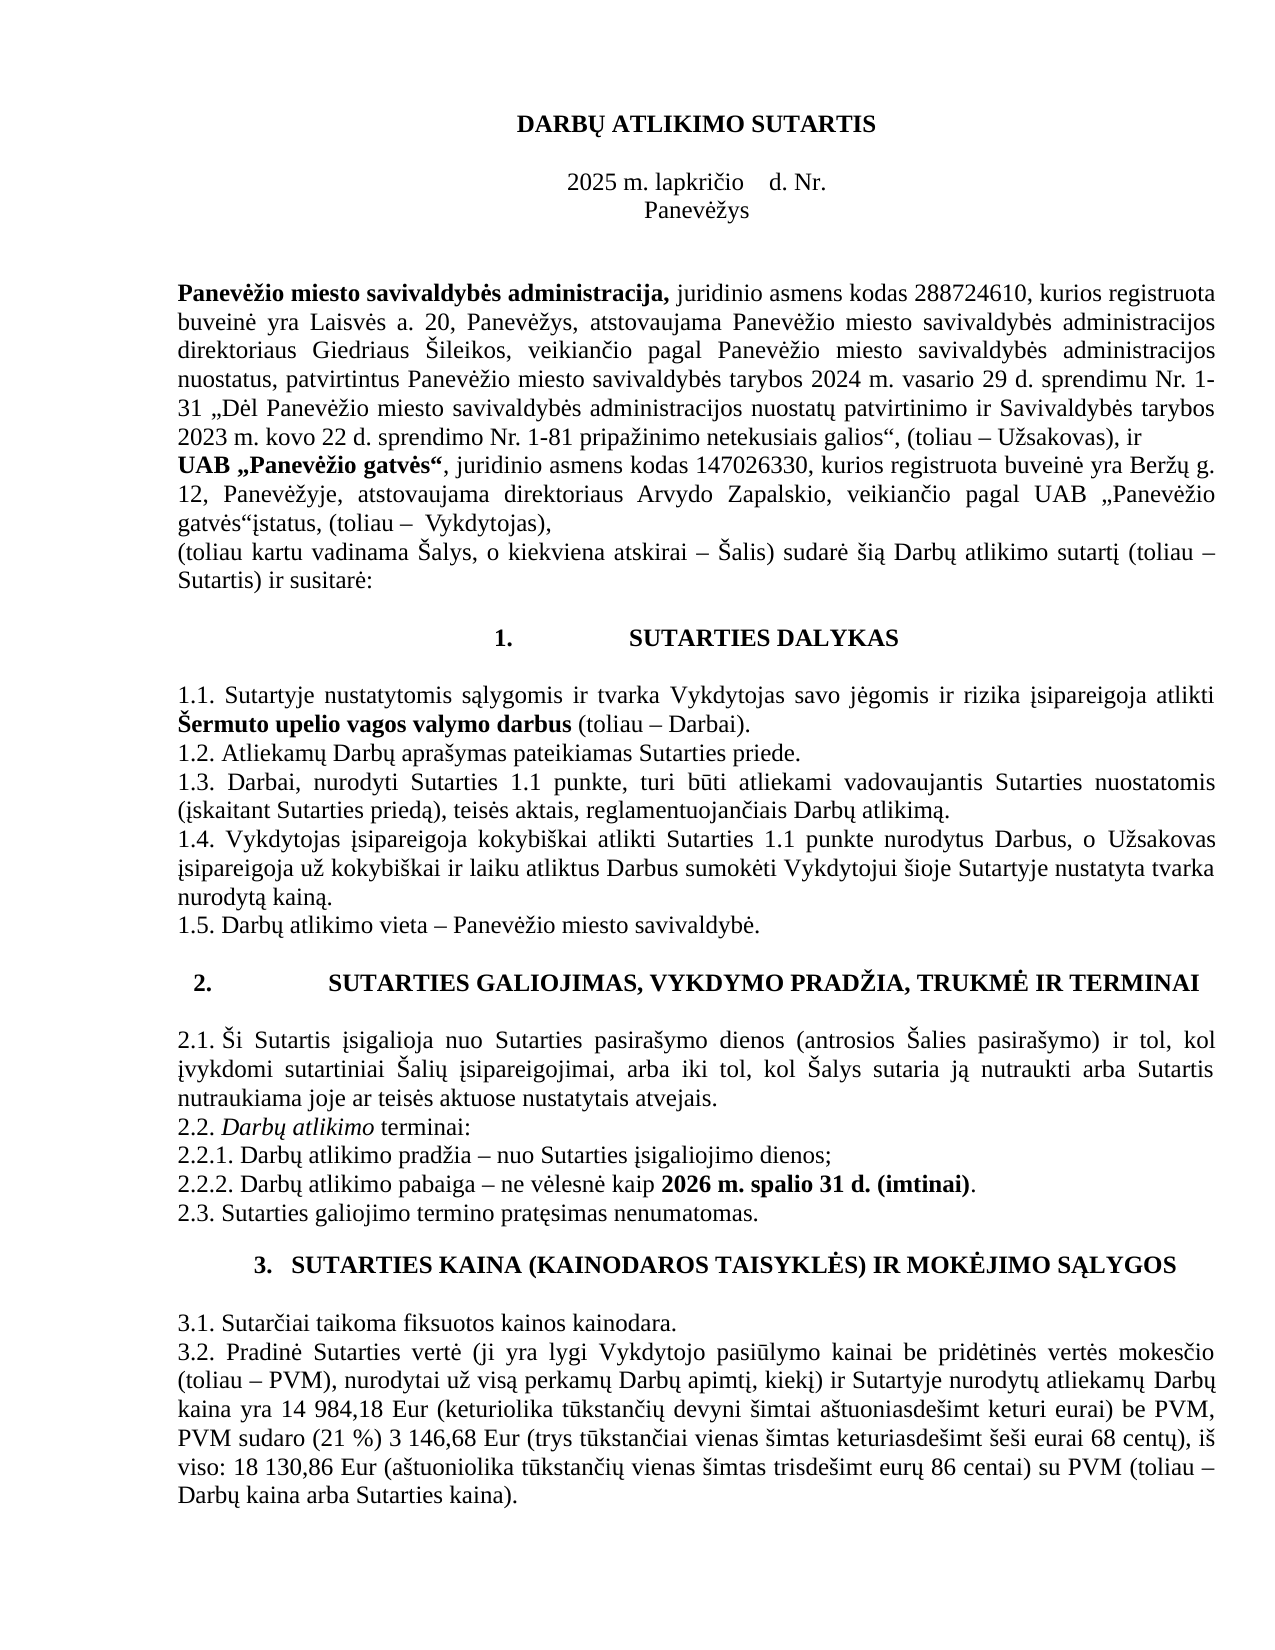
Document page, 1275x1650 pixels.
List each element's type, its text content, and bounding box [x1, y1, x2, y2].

text UAB „Panevėžio gatvės“, juridinio asmens kodas 147026330, kurios registruota buveinė yra Beržų g. 12, Panevėžyje, atstovaujama direktoriaus Arvydo Zapalskio, veikiančio pagal UAB „Panevėžio gatvės“įstatus, (toliau – Vykdytojas), [177, 450, 1216, 537]
list SUTARTIES DALYKAS [177, 623, 1216, 652]
text 2.3. Sutarties galiojimo termino pratęsimas nenumatomas. [177, 1198, 1216, 1227]
text (toliau kartu vadinama Šalys, o kiekviena atskirai – Šalis) sudarė šią Darbų atlikimo sutartį (toliau – Sutartis) ir susitarė: [177, 537, 1216, 594]
text 2025 m. lapkričio d. Nr. [177, 167, 1216, 195]
text 3.1. Sutarčiai taikoma fiksuotos kainos kainodara. [177, 1308, 1216, 1337]
text 1.4. Vykdytojas įsipareigoja kokybiškai atlikti Sutarties 1.1 punkte nurodytus Darbus, o Užsakovas įsipareigoja už kokybiškai ir laiku atliktus Darbus sumokėti Vykdytojui šioje Sutartyje nustatyta tvarka nurodytą kainą. [177, 824, 1216, 910]
text 2.2.1. Darbų atlikimo pradžia – nuo Sutarties įsigaliojimo dienos; [177, 1140, 1216, 1169]
text DARBŲ ATLIKIMO SUTARTIS [177, 109, 1216, 138]
text 2.2. Darbų atlikimo terminai: [177, 1112, 1216, 1140]
list Ši Sutartis įsigalioja nuo Sutarties pasirašymo dienos (antrosios Šalies pasirašymo) ir tol, kol įvykdomi sutartiniai Šalių įsipareigojimai, arba iki tol, kol Šalys sutaria ją nutraukti arba Sutartis nutraukiama joje ar teisės aktuose nustatytais atvejais. [177, 1025, 1216, 1112]
text 2.2.2. Darbų atlikimo pabaiga – ne vėlesnė kaip 2026 m. spalio 31 d. (imtinai). [177, 1169, 1216, 1198]
text 3.2. Pradinė Sutarties vertė (ji yra lygi Vykdytojo pasiūlymo kainai be pridėtinės vertės mokesčio (toliau – PVM), nurodytai už visą perkamų Darbų apimtį, kiekį) ir Sutartyje nurodytų atliekamų Darbų kaina yra 14 984,18 Eur (keturiolika tūkstančių devyni šimtai aštuoniasdešimt keturi eurai) be PVM, PVM sudaro (21 %) 3 146,68 Eur (trys tūkstančiai vienas šimtas keturiasdešimt šeši eurai 68 centų), iš viso: 18 130,86 Eur (aštuoniolika tūkstančių vienas šimtas trisdešimt eurų 86 centai) su PVM (toliau – Darbų kaina arba Sutarties kaina). [177, 1337, 1216, 1509]
list SUTARTIES GALIOJIMAS, VYKDYMO PRADŽIA, TRUKMĖ IR TERMINAI [177, 968, 1216, 997]
text 1.5. Darbų atlikimo vieta – Panevėžio miesto savivaldybė. [177, 910, 1216, 939]
list SUTARTIES KAINA (KAINODAROS TAISYKLĖS) IR MOKĖJIMO SĄLYGOS [215, 1251, 1216, 1279]
text 1.2. Atliekamų Darbų aprašymas pateikiamas Sutarties priede. [177, 738, 1216, 767]
text Panevėžio miesto savivaldybės administracija, juridinio asmens kodas 288724610, kurios registruota buveinė yra Laisvės a. 20, Panevėžys, atstovaujama Panevėžio miesto savivaldybės administracijos direktoriaus Giedriaus Šileikos, veikiančio pagal Panevėžio miesto savivaldybės administracijos nuostatus, patvirtintus Panevėžio miesto savivaldybės tarybos 2024 m. vasario 29 d. sprendimu Nr. 1-31 „Dėl Panevėžio miesto savivaldybės administracijos nuostatų patvirtinimo ir Savivaldybės tarybos 2023 m. kovo 22 d. sprendimo Nr. 1-81 pripažinimo netekusiais galios“, (toliau – Užsakovas), ir [177, 278, 1216, 450]
text Panevėžys [177, 195, 1216, 224]
text 1.1. Sutartyje nustatytomis sąlygomis ir tvarka Vykdytojas savo jėgomis ir rizika įsipareigoja atlikti Šermuto upelio vagos valymo darbus (toliau – Darbai). [177, 680, 1216, 738]
text 1.3. Darbai, nurodyti Sutarties 1.1 punkte, turi būti atliekami vadovaujantis Sutarties nuostatomis (įskaitant Sutarties priedą), teisės aktais, reglamentuojančiais Darbų atlikimą. [177, 767, 1216, 824]
